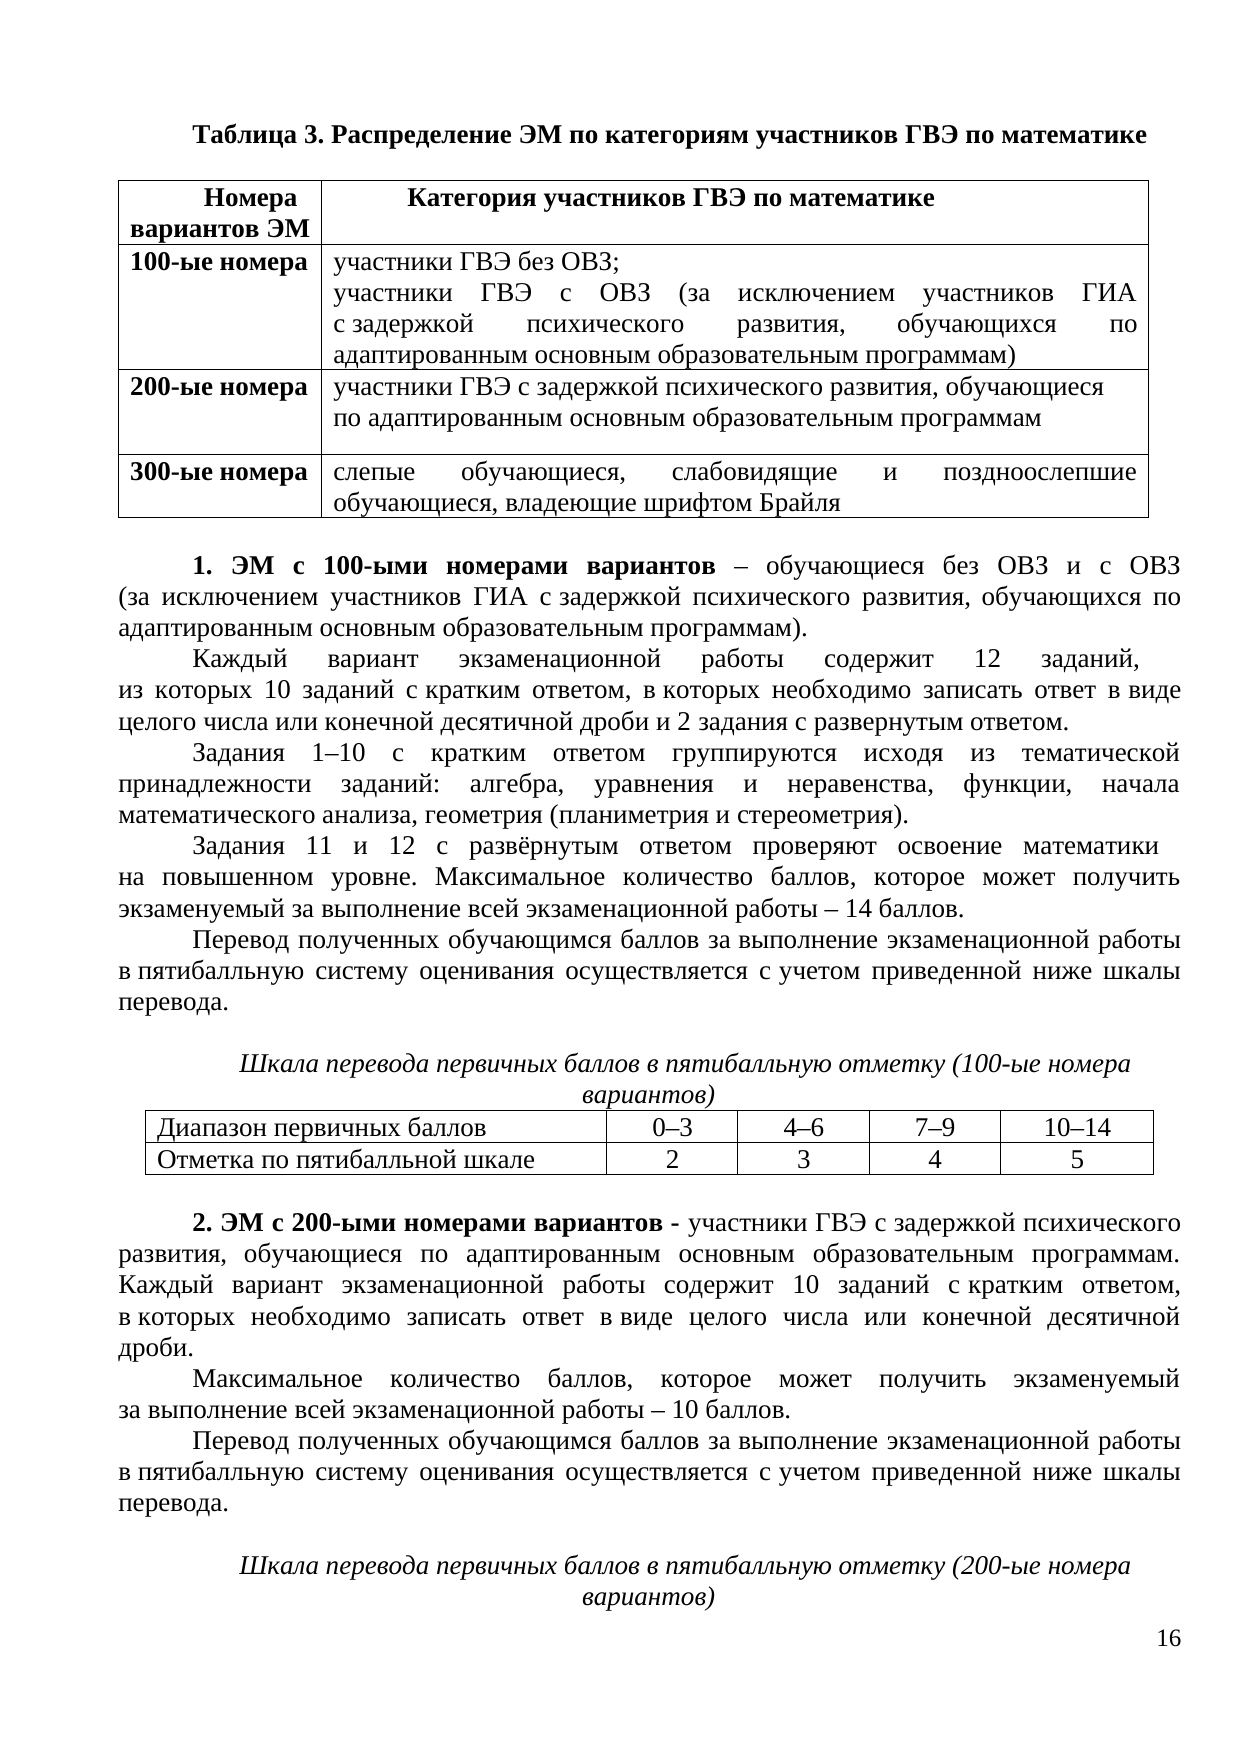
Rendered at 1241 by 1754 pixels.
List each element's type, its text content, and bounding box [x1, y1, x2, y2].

table_cell 100-ые номера [119, 245, 321, 369]
text Задания 1–10 с кратким ответом группируются исходя из тематической принадлежности заданий: алгебра, уравнения и неравенства, функции, начала математического анализа, геометрия (планиметрия и стереометрия). [118, 736, 1181, 829]
text 1. ЭМ с 100-ыми номерами вариантов – обучающиеся без ОВЗ и с ОВЗ (за исключением участников ГИА с задержкой психического развития, обучающихся по адаптированным основным образовательным программам). [118, 549, 1181, 642]
text Задания 11 и 12 с развёрнутым ответом проверяют освоение математики на повышенном уровне. Максимальное количество баллов, которое может получить экзаменуемый за выполнение всей экзаменационной работы – 14 баллов. [118, 829, 1181, 923]
text Перевод полученных обучающимся баллов за выполнение экзаменационной работы в пятибалльную систему оценивания осуществляется с учетом приведенной ниже шкалы перевода. [118, 923, 1181, 1016]
table_header 10–14 [1001, 1111, 1153, 1142]
text 2. ЭМ с 200-ыми номерами вариантов - участники ГВЭ с задержкой психического развития, обучающиеся по адаптированным основным образовательным программам. Каждый вариант экзаменационной работы содержит 10 заданий с кратким ответом, в которых необходимо записать ответ в виде целого числа или конечной десятичной дроби. [118, 1206, 1181, 1362]
text Шкала перевода первичных баллов в пятибалльную отметку (200-ые номера вариантов) [118, 1549, 1181, 1611]
table_cell 300-ые номера [119, 455, 321, 517]
table_header 7–9 [870, 1111, 1000, 1142]
table_cell участники ГВЭ без ОВЗ; участники ГВЭ с ОВЗ (за исключением участников ГИА с задержкой психического развития, обучающихся по адаптированным основным образовательным программам) [322, 245, 1148, 369]
text Максимальное количество баллов, которое может получить экзаменуемый за выполнение всей экзаменационной работы – 10 баллов. [118, 1362, 1181, 1424]
text Каждый вариант экзаменационной работы содержит 12 заданий, из которых 10 заданий с кратким ответом, в которых необходимо записать ответ в виде целого числа или конечной десятичной дроби и 2 задания с развернутым ответом. [118, 642, 1181, 736]
text Шкала перевода первичных баллов в пятибалльную отметку (100-ые номера вариантов) [118, 1047, 1181, 1110]
table_cell 5 [1001, 1143, 1153, 1174]
text Перевод полученных обучающимся баллов за выполнение экзаменационной работы в пятибалльную систему оценивания осуществляется с учетом приведенной ниже шкалы перевода. [118, 1424, 1181, 1518]
table_header 4–6 [738, 1111, 869, 1142]
table_cell 4 [870, 1143, 1000, 1174]
table_cell участники ГВЭ с задержкой психического развития, обучающиеся по адаптированным основным образовательным программам [322, 370, 1148, 453]
table_header 0–3 [607, 1111, 737, 1142]
table_cell 2 [607, 1143, 737, 1174]
table_cell 200-ые номера [119, 370, 321, 453]
table_header Диапазон первичных баллов [146, 1111, 606, 1142]
table_header Номера вариантов ЭМ [119, 181, 321, 244]
table_cell 3 [738, 1143, 869, 1174]
table_cell Отметка по пятибалльной шкале [146, 1143, 606, 1174]
text Таблица 3. Распределение ЭМ по категориям участников ГВЭ по математике [118, 118, 1181, 149]
table_header Категория участников ГВЭ по математике [322, 181, 1148, 244]
table_cell слепые обучающиеся, слабовидящие и поздноослепшие обучающиеся, владеющие шрифтом Брайля [322, 455, 1148, 517]
